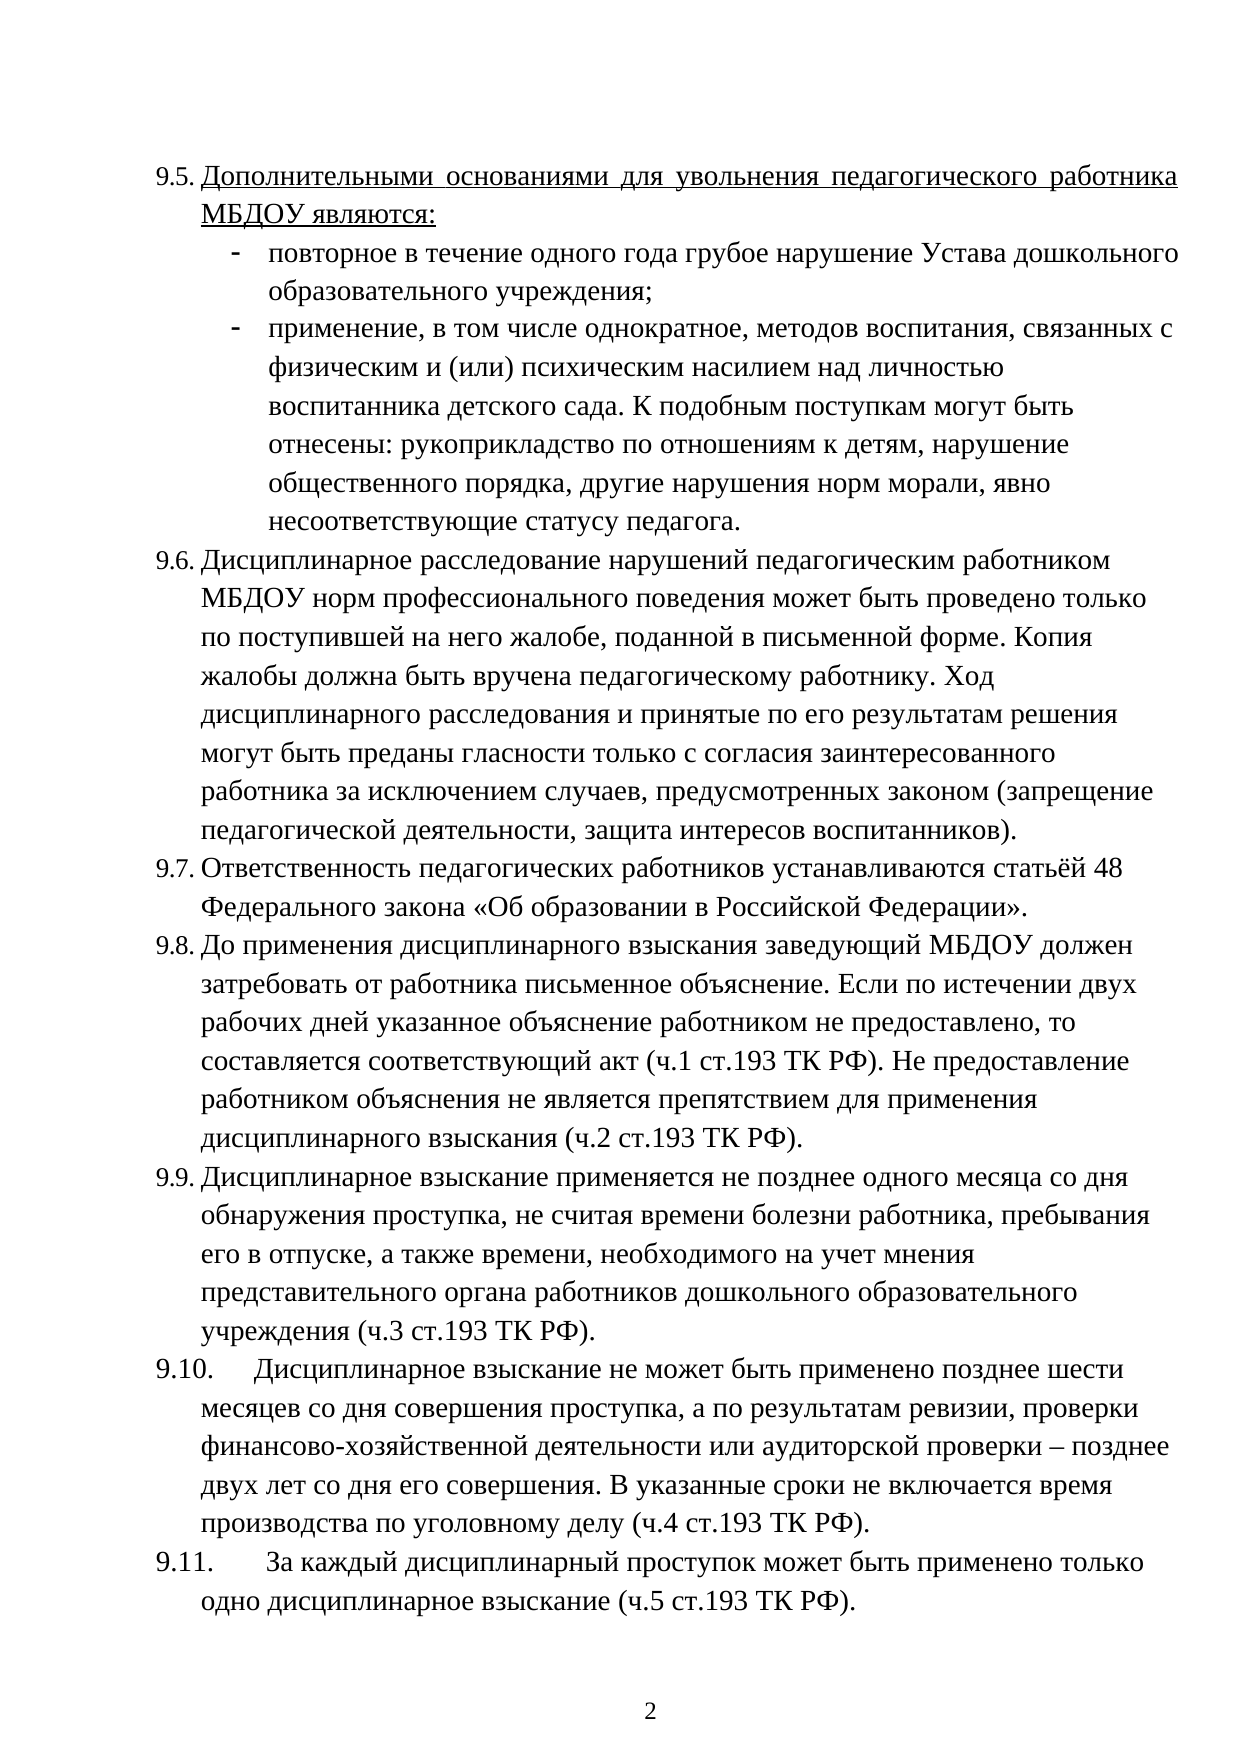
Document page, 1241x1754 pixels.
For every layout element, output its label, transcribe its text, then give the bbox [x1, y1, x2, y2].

list Дисциплинарное взыскание применяется не позднее одного месяца со дня обнаружения проступка, не считая времени болезни работника, пребывания его в отпуске, а также времени, необходимого на учет мнения представительного органа работников дошкольного образовательного учреждения (ч.3 ст.193 ТК РФ). [156, 1159, 1182, 1346]
list За каждый дисциплинарный проступок может быть применено только одно дисциплинарное взыскание (ч.5 ст.193 ТК РФ). [156, 1544, 1180, 1616]
list Ответственность педагогических работников устанавливаются статьёй 48 Федерального закона «Об образовании в Российской Федерации». [156, 850, 1181, 922]
list Дисциплинарное расследование нарушений педагогическим работником МБДОУ норм профессионального поведения может быть проведено только по поступившей на него жалобе, поданной в письменной форме. Копия жалобы должна быть вручена педагогическому работнику. Ход дисциплинарного расследования и принятые по его результатам решения могут быть преданы гласности только с согласия заинтересованного работника за исключением случаев, предусмотренных законом (запрещение педагогической деятельности, защита интересов воспитанников). [156, 542, 1181, 845]
list Дисциплинарное взыскание не может быть применено позднее шести месяцев со дня совершения проступка, а по результатам ревизии, проверки финансово-хозяйственной деятельности или аудиторской проверки – позднее двух лет со дня его совершения. В указанные сроки не включается время производства по уголовному делу (ч.4 ст.193 ТК РФ). [156, 1351, 1182, 1539]
list применение, в том числе однократное, методов воспитания, связанных с физическим и (или) психическим насилием над личностью воспитанника детского сада. К подобным поступкам могут быть отнесены: рукоприкладство по отношениям к детям, нарушение общественного порядка, другие нарушения норм морали, явно несоответствующие статусу педагога. [231, 311, 1181, 537]
list Дополнительными основаниями для увольнения педагогического работника МБДОУ являются: [156, 158, 1181, 230]
list повторное в течение одного года грубое нарушение Устава дошкольного образовательного учреждения; [231, 235, 1181, 306]
list До применения дисциплинарного взыскания заведующий МБДОУ должен затребовать от работника письменное объяснение. Если по истечении двух рабочих дней указанное объяснение работником не предоставлено, то составляется соответствующий акт (ч.1 ст.193 ТК РФ). Не предоставление работником объяснения не является препятствием для применения дисциплинарного взыскания (ч.2 ст.193 ТК РФ). [156, 927, 1181, 1154]
